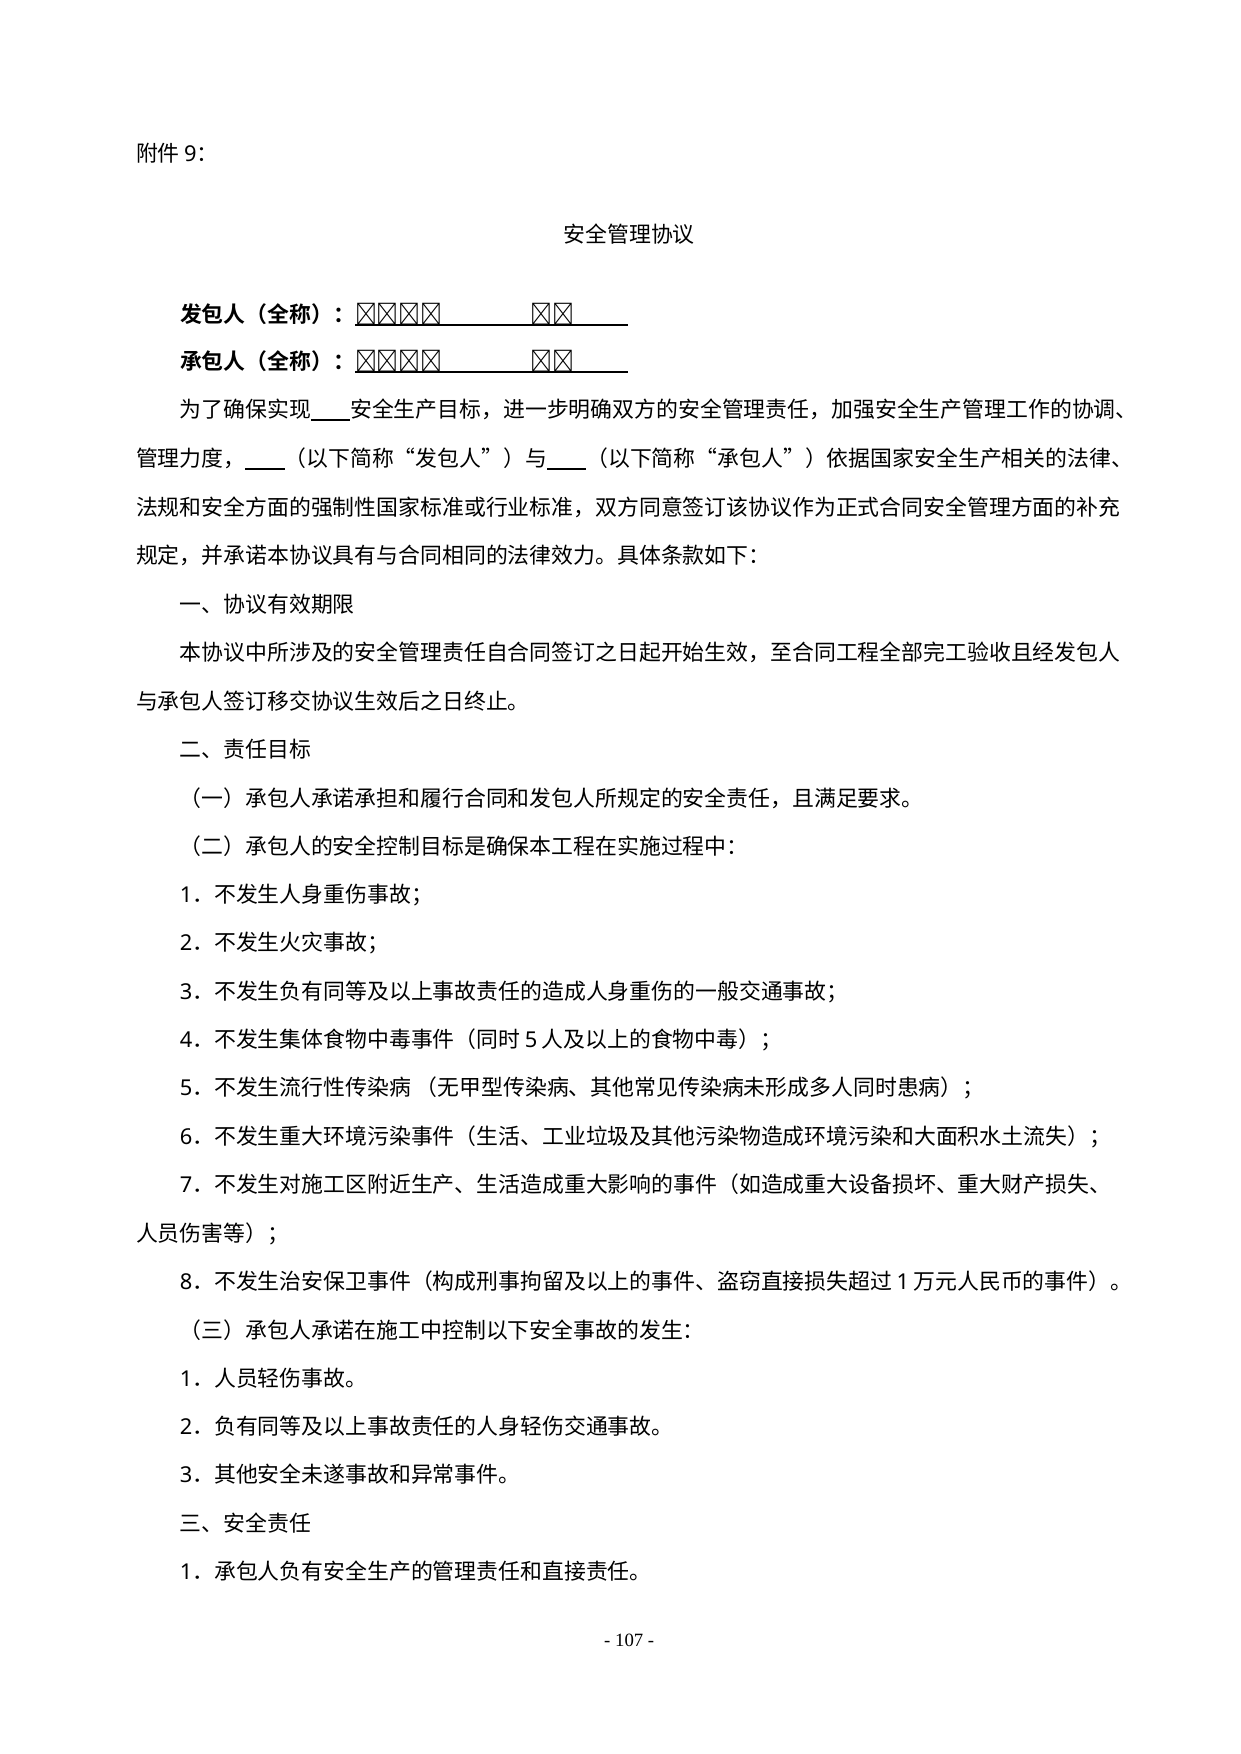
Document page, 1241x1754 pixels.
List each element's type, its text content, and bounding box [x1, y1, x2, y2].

text 8．不发生治安保卫事件（构成刑事拘留及以上的事件、盗窃直接损失超过1万元人民币的事件）。 [136, 1264, 1122, 1296]
text 2．负有同等及以上事故责任的人身轻伤交通事故。 [136, 1409, 1122, 1441]
text 5．不发生流行性传染病 （无甲型传染病、其他常见传染病未形成多人同时患病）； [136, 1070, 1122, 1103]
text 安全管理协议 [136, 216, 1122, 249]
text 附件9： [136, 136, 1122, 168]
text （二）承包人的安全控制目标是确保本工程在实施过程中： [136, 828, 1122, 861]
text 承包人（全称）：  [136, 344, 1122, 376]
text （三）承包人承诺在施工中控制以下安全事故的发生： [136, 1312, 1122, 1345]
text 3．不发生负有同等及以上事故责任的造成人身重伤的一般交通事故； [136, 973, 1122, 1006]
text 1．不发生人身重伤事故； [136, 877, 1122, 909]
text 6．不发生重大环境污染事件（生活、工业垃圾及其他污染物造成环境污染和大面积水土流失）； [136, 1118, 1122, 1151]
text （一）承包人承诺承担和履行合同和发包人所规定的安全责任，且满足要求。 [136, 780, 1122, 813]
text 发包人（全称）：  [136, 297, 1122, 328]
text 7．不发生对施工区附近生产、生活造成重大影响的事件（如造成重大设备损坏、重大财产损失、人员伤害等）； [136, 1167, 1122, 1248]
text 1．人员轻伤事故。 [136, 1361, 1122, 1393]
text 2．不发生火灾事故； [136, 925, 1122, 958]
text 3．其他安全未遂事故和异常事件。 [136, 1457, 1122, 1490]
text 二、责任目标 [136, 732, 1122, 764]
text 4．不发生集体食物中毒事件（同时5人及以上的食物中毒）； [136, 1022, 1122, 1054]
text 一、协议有效期限 [136, 586, 1122, 619]
text 三、安全责任 [136, 1506, 1122, 1538]
text 为了确保实现 安全生产目标，进一步明确双方的安全管理责任，加强安全生产管理工作的协调、管理力度， （以下简称“发包人”）与 （以下简称“承包人”）依据国家安全生产相关的法律、法规和安全方面的强制性国家标准或行业标准，双方同意签订该协议作为正式合同安全管理方面的补充规定，并承诺本协议具有与合同相同的法律效力。具体条款如下： [136, 392, 1122, 571]
text 1．承包人负有安全生产的管理责任和直接责任。 [136, 1554, 1122, 1586]
text 本协议中所涉及的安全管理责任自合同签订之日起开始生效，至合同工程全部完工验收且经发包人与承包人签订移交协议生效后之日终止。 [136, 635, 1122, 716]
